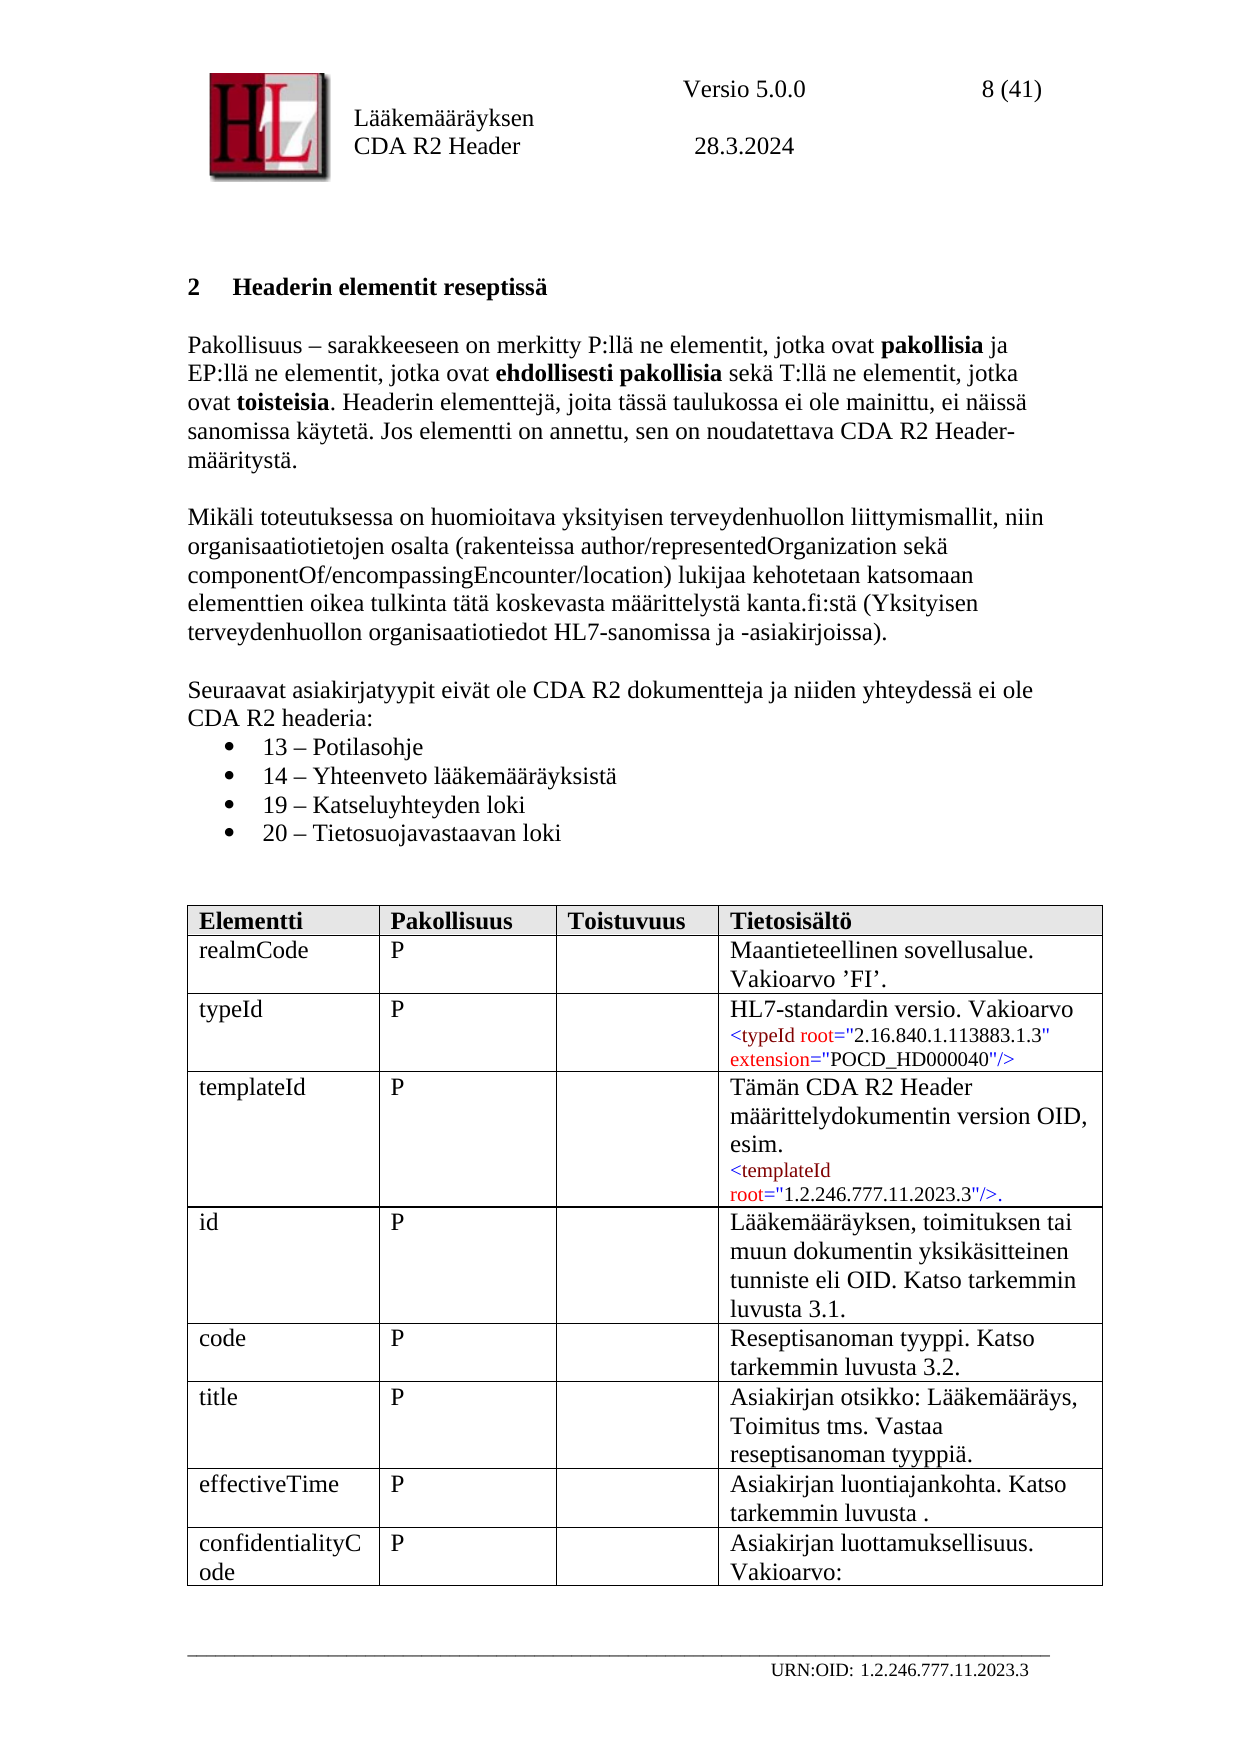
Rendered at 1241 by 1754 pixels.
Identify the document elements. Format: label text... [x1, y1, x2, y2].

table_cell Reseptisanoman tyyppi. Katso tarkemmin luvusta 3.2. [719, 1324, 1102, 1381]
table_cell P [380, 1324, 556, 1381]
table_cell Asiakirjan otsikko: Lääkemääräys, Toimitus tms. Vastaa reseptisanoman tyyppiä. [719, 1382, 1102, 1468]
text Seuraavat asiakirjatyypit eivät ole CDA R2 dokumentteja ja niiden yhteydessä ei ole CDA R2 headeria: [187, 675, 1053, 732]
table_cell [557, 1469, 718, 1527]
table_cell Asiakirjan luontiajankohta. Katso tarkemmin luvusta 3.3. [719, 1469, 1102, 1527]
text Pakollisuus – sarakkeeseen on merkitty P:llä ne elementit, jotka ovat pakollisia ja EP:llä ne elementit, jotka ovat ehdollisesti pakollisia sekä T:llä ne elementit, jotka ovat toisteisia. Headerin elementtejä, joita tässä taulukossa ei ole mainittu, ei näissä sanomissa käytetä. Jos elementti on annettu, sen on noudatettava CDA R2 Header-määritystä. [187, 330, 1053, 473]
table_cell Lääkemääräyksen, toimituksen tai muun dokumentin yksikäsitteinen tunniste eli OID. Katso tarkemmin luvusta 3.1. [719, 1208, 1102, 1322]
table_cell code [188, 1324, 379, 1381]
picture [209, 73, 332, 182]
list 14 – Yhteenveto lääkemääräyksistä [225, 761, 1053, 790]
table_cell effectiveTime [188, 1469, 379, 1527]
table_cell typeId [188, 994, 379, 1071]
table_cell P [380, 936, 556, 993]
table_cell id [188, 1208, 379, 1322]
table_cell P [380, 994, 556, 1071]
table_cell title [188, 1382, 379, 1468]
list 13 – Potilasohje [225, 732, 1053, 761]
table_cell [557, 1382, 718, 1468]
table_cell templateId [188, 1072, 379, 1206]
table_cell P [380, 1469, 556, 1527]
table_cell realmCode [188, 936, 379, 993]
table_cell P [380, 1072, 556, 1206]
table_cell Maantieteellinen sovellusalue. Vakioarvo ’FI’. [719, 936, 1102, 993]
table_cell Tämän CDA R2 Header määrittelydokumentin version OID, esim. <templateId root="1.2.246.777.11.2023.3"/>. [719, 1072, 1102, 1206]
table_cell [557, 1072, 718, 1206]
table_cell P [380, 1208, 556, 1322]
list 19 – Katseluyhteyden loki [225, 790, 1053, 818]
table_cell P [380, 1382, 556, 1468]
text Mikäli toteutuksessa on huomioitava yksityisen terveydenhuollon liittymismallit, niin organisaatiotietojen osalta (rakenteissa author/representedOrganization sekä componentOf/encompassingEncounter/location) lukijaa kehotetaan katsomaan elementtien oikea tulkinta tätä koskevasta määrittelystä kanta.fi:stä (Yksityisen terveydenhuollon organisaatiotiedot HL7-sanomissa ja -asiakirjoissa). [187, 502, 1053, 646]
table_cell confidentialityCode [188, 1528, 379, 1585]
table_cell [557, 1208, 718, 1322]
table_cell [557, 1528, 718, 1585]
subtitle Headerin elementit reseptissä [187, 272, 1053, 301]
table_header Pakollisuus [380, 906, 556, 934]
table_cell [557, 1324, 718, 1381]
table_cell HL7-standardin versio. Vakioarvo <typeId root="2.16.840.1.113883.1.3" extension="POCD_HD000040"/> [719, 994, 1102, 1071]
table_header Elementti [188, 906, 379, 934]
table_cell P [380, 1528, 556, 1585]
table_cell [557, 994, 718, 1071]
table_header Tietosisältö [719, 906, 1102, 934]
table_cell [557, 936, 718, 993]
table_header Toistuvuus [557, 906, 718, 934]
list 20 – Tietosuojavastaavan loki [225, 818, 1053, 847]
